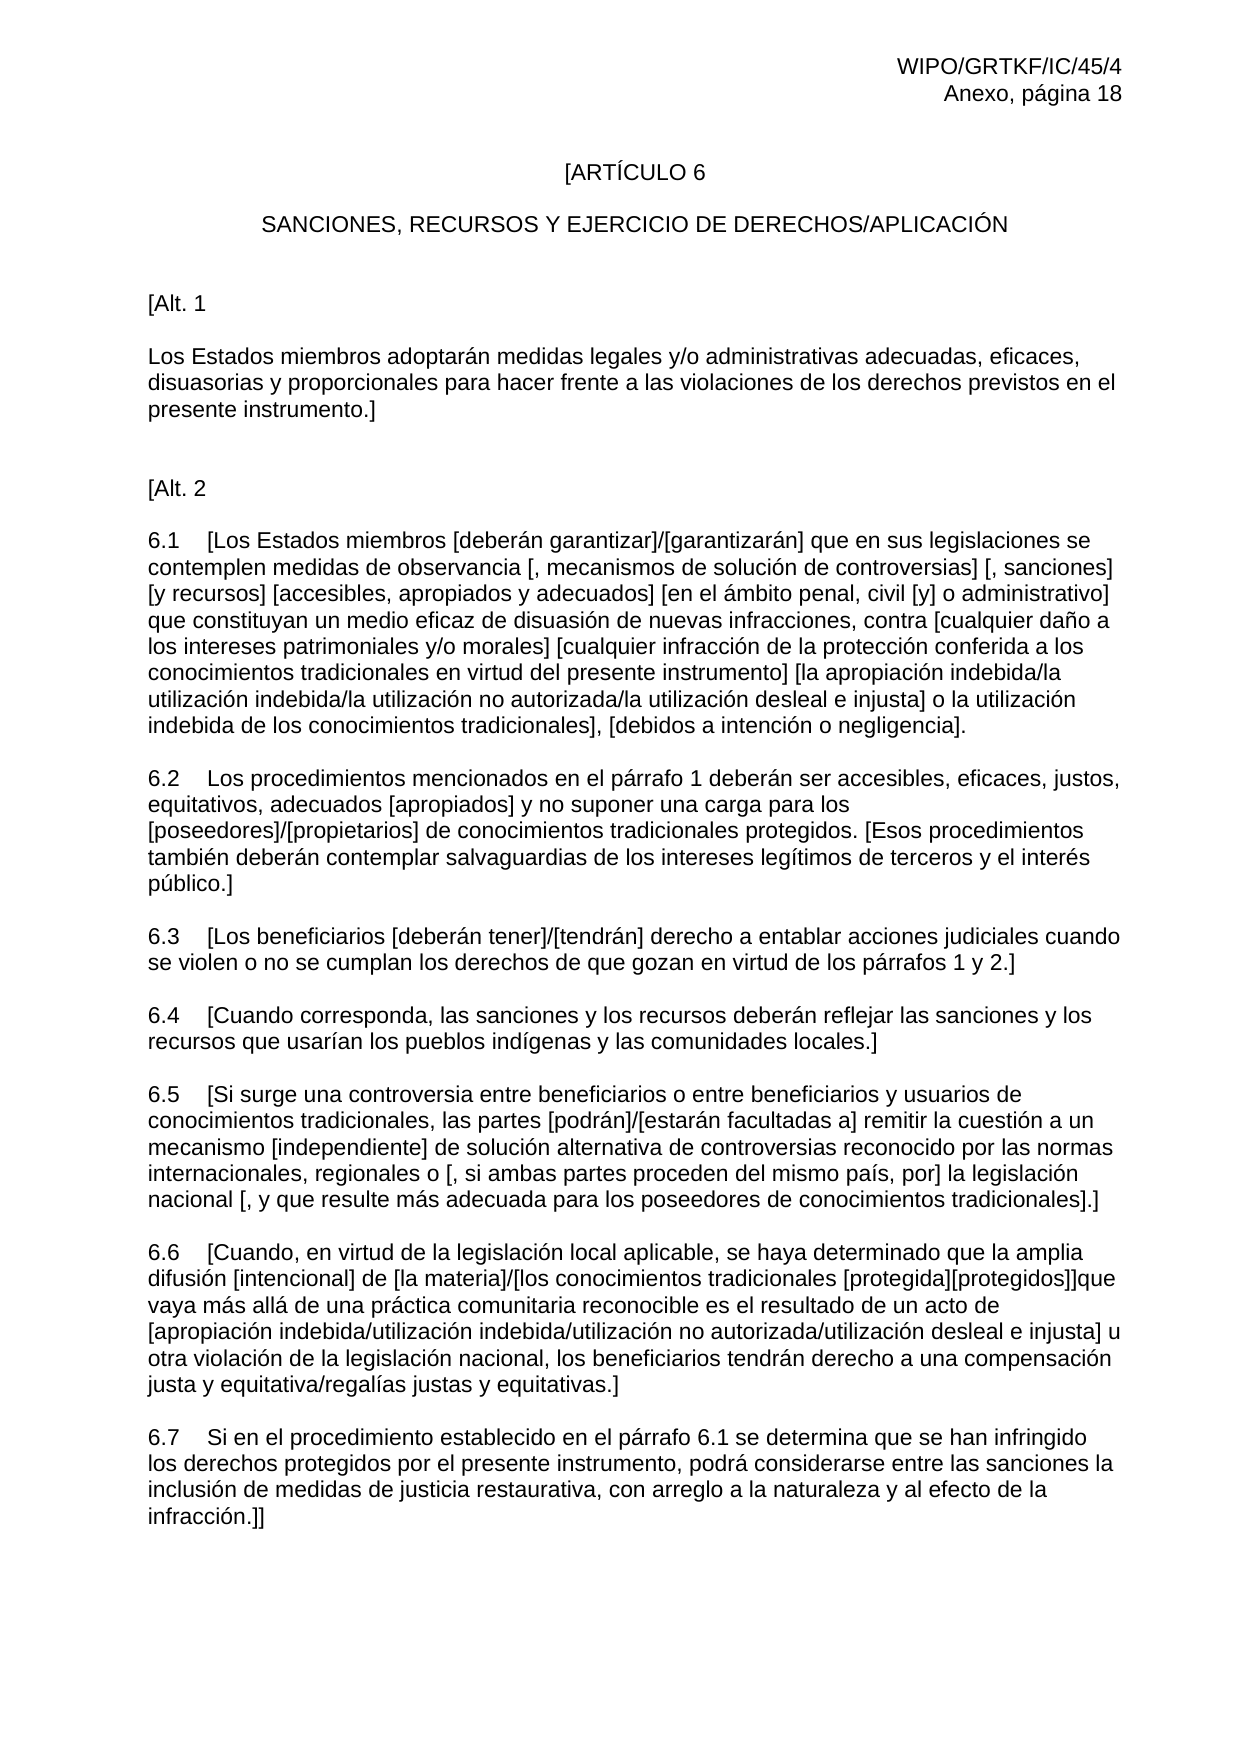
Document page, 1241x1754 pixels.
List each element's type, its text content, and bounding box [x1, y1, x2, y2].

text [ARTÍCULO 6 [148, 158, 1122, 185]
text 6.7 Si en el procedimiento establecido en el párrafo 6.1 se determina que se han infringido los derechos protegidos por el presente instrumento, podrá considerarse entre las sanciones la inclusión de medidas de justicia restaurativa, con arreglo a la naturaleza y al efecto de la infracción.]] [148, 1423, 1122, 1529]
text Los Estados miembros adoptarán medidas legales y/o administrativas adecuadas, eficaces, disuasorias y proporcionales para hacer frente a las violaciones de los derechos previstos en el presente instrumento.] [148, 343, 1122, 422]
text 6.5 [Si surge una controversia entre beneficiarios o entre beneficiarios y usuarios de conocimientos tradicionales, las partes [podrán]/[estarán facultadas a] remitir la cuestión a un mecanismo [independiente] de solución alternativa de controversias reconocido por las normas internacionales, regionales o [, si ambas partes proceden del mismo país, por] la legislación nacional [, y que resulte más adecuada para los poseedores de conocimientos tradicionales].] [148, 1081, 1122, 1213]
text SANCIONES, RECURSOS Y EJERCICIO DE DERECHOS/APLICACIÓN [148, 211, 1122, 238]
text 6.3 [Los beneficiarios [deberán tener]/[tendrán] derecho a entablar acciones judiciales cuando se violen o no se cumplan los derechos de que gozan en virtud de los párrafos 1 y 2.] [148, 923, 1122, 976]
text 6.4 [Cuando corresponda, las sanciones y los recursos deberán reflejar las sanciones y los recursos que usarían los pueblos indígenas y las comunidades locales.] [148, 1002, 1122, 1054]
text 6.6 [Cuando, en virtud de la legislación local aplicable, se haya determinado que la amplia difusión [intencional] de [la materia]/[los conocimientos tradicionales [protegida][protegidos]]que vaya más allá de una práctica comunitaria reconocible es el resultado de un acto de [apropiación indebida/utilización indebida/utilización no autorizada/utilización desleal e injusta] u otra violación de la legislación nacional, los beneficiarios tendrán derecho a una compensación justa y equitativa/regalías justas y equitativas.] [148, 1239, 1122, 1397]
text [Alt. 1 [148, 290, 1122, 317]
text 6.1 [Los Estados miembros [deberán garantizar]/[garantizarán] que en sus legislaciones se contemplen medidas de observancia [, mecanismos de solución de controversias] [, sanciones] [y recursos] [accesibles, apropiados y adecuados] [en el ámbito penal, civil [y] o administrativo] que constituyan un medio eficaz de disuasión de nuevas infracciones, contra [cualquier daño a los intereses patrimoniales y/o morales] [cualquier infracción de la protección conferida a los conocimientos tradicionales en virtud del presente instrumento] [la apropiación indebida/la utilización indebida/la utilización no autorizada/la utilización desleal e injusta] o la utilización indebida de los conocimientos tradicionales], [debidos a intención o negligencia]. [148, 527, 1122, 738]
text 6.2 Los procedimientos mencionados en el párrafo 1 deberán ser accesibles, eficaces, justos, equitativos, adecuados [apropiados] y no suponer una carga para los [poseedores]/[propietarios] de conocimientos tradicionales protegidos. [Esos procedimientos también deberán contemplar salvaguardias de los intereses legítimos de terceros y el interés público.] [148, 765, 1122, 896]
text [Alt. 2 [148, 475, 1122, 501]
